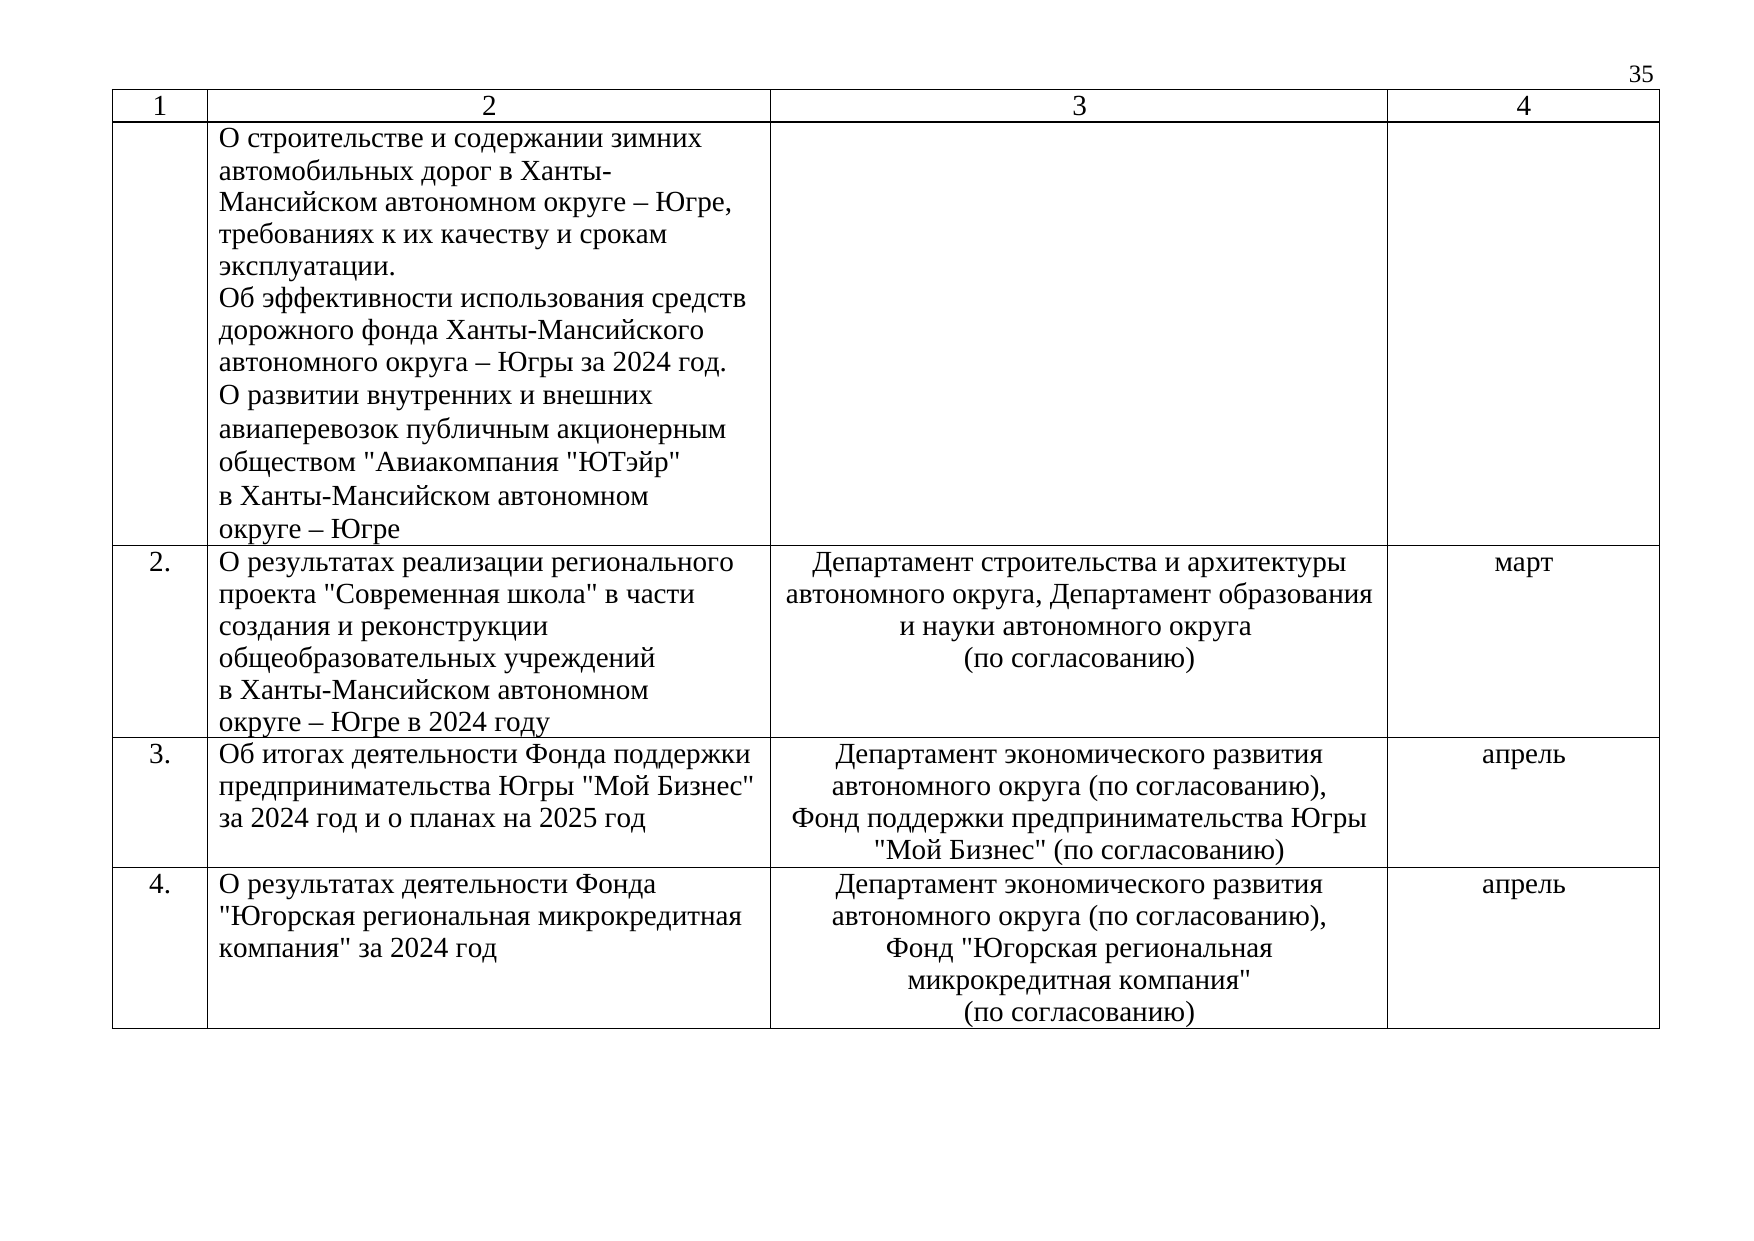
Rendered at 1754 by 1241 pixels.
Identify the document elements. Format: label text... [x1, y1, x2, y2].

table_cell О результатах деятельности Фонда "Югорская региональная микрокредитная компания" за 2024 год [208, 868, 770, 1027]
table_cell [113, 123, 207, 545]
table_header 2 [208, 90, 770, 121]
table_cell апрель [1388, 868, 1659, 1027]
table_cell апрель [1388, 738, 1659, 867]
table_header 1 [113, 90, 207, 121]
table_header 3 [771, 90, 1387, 121]
table_cell март [1388, 546, 1659, 737]
table_cell 3. [113, 738, 207, 867]
table_cell Департамент экономического развития автономного округа (по согласованию), Фонд поддержки предпринимательства Югры "Мой Бизнес" (по согласованию) [771, 738, 1387, 867]
table_cell Департамент экономического развития автономного округа (по согласованию), Фонд "Югорская региональная микрокредитная компания" (по согласованию) [771, 868, 1387, 1027]
table_header 4 [1388, 90, 1659, 121]
table_cell О результатах реализации регионального проекта "Современная школа" в части создания и реконструкции общеобразовательных учреждений в Ханты-Мансийском автономном округе – Югре в 2024 году [208, 546, 770, 737]
table_cell [1388, 123, 1659, 545]
table_cell 2. [113, 546, 207, 737]
table_cell [771, 123, 1387, 545]
table_cell Об итогах деятельности Фонда поддержки предпринимательства Югры "Мой Бизнес" за 2024 год и о планах на 2025 год [208, 738, 770, 867]
table_cell О строительстве и содержании зимних автомобильных дорог в Ханты-Мансийском автономном округе – Югре, требованиях к их качеству и срокам эксплуатации. Об эффективности использования средств дорожного фонда Ханты-Мансийского автономного округа – Югры за 2024 год. О развитии внутренних и внешних авиаперевозок публичным акционерным обществом "Авиакомпания "ЮТэйр" в Ханты-Мансийском автономном округе – Югре [208, 123, 770, 545]
table_cell 4. [113, 868, 207, 1027]
table_cell Департамент строительства и архитектуры автономного округа, Департамент образования и науки автономного округа (по согласованию) [771, 546, 1387, 737]
